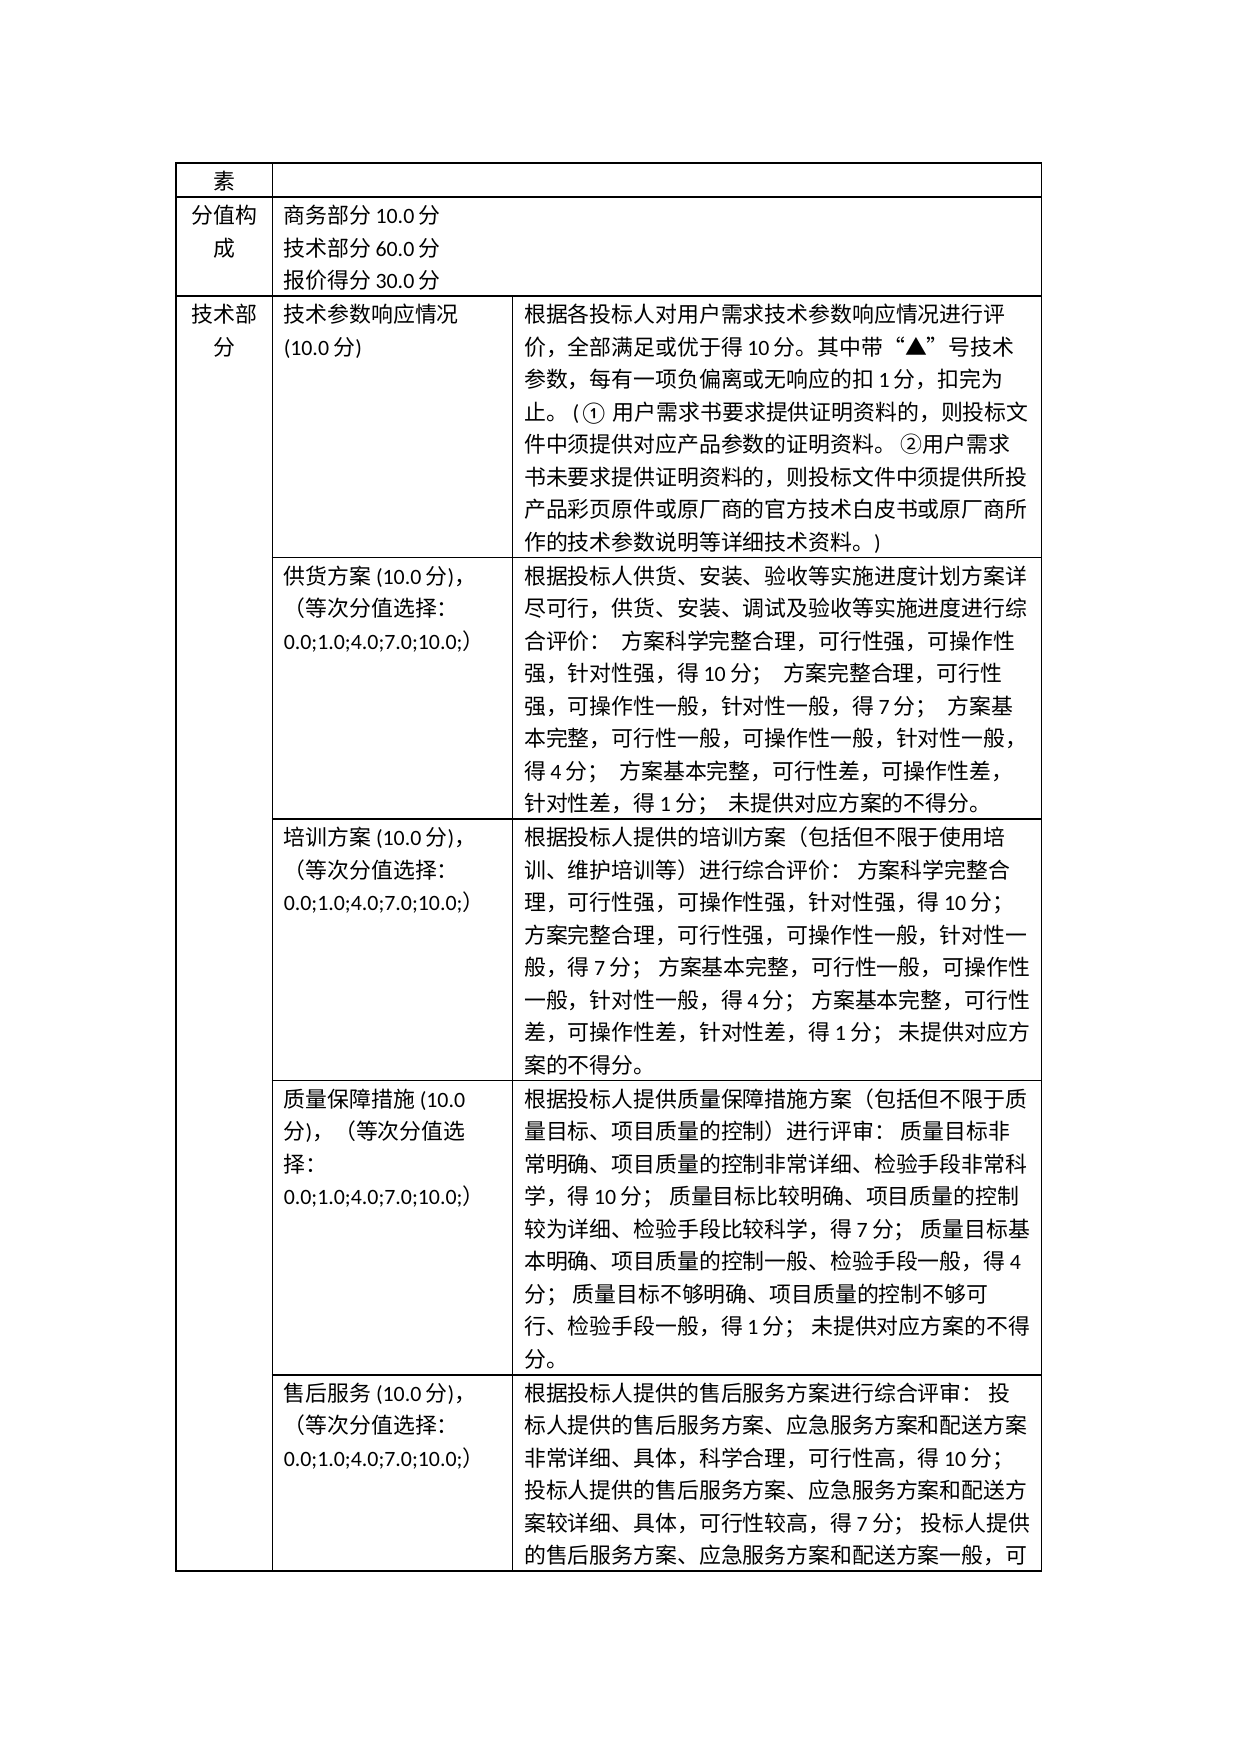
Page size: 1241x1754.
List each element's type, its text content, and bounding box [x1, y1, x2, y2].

table_cell 商务部分10.0分 技术部分60.0分 报价得分30.0分 [273, 198, 1041, 295]
table_cell 根据投标人供货、安装、验收等实施进度计划方案详尽可行，供货、安装、调试及验收等实施进度进行综合评价： 方案科学完整合理，可行性强，可操作性强，针对性强，得10分； 方案完整合理，可行性强，可操作性一般，针对性一般，得7分； 方案基本完整，可行性一般，可操作性一般，针对性一般，得4分； 方案基本完整，可行性差，可操作性差，针对性差，得1分； 未提供对应方案的不得分。 [513, 558, 1041, 818]
table_cell 根据投标人提供质量保障措施方案（包括但不限于质量目标、项目质量的控制）进行评审： 质量目标非常明确、项目质量的控制非常详细、检验手段非常科学，得10分； 质量目标比较明确、项目质量的控制较为详细、检验手段比较科学，得7分； 质量目标基本明确、项目质量的控制一般、检验手段一般，得4分； 质量目标不够明确、项目质量的控制不够可行、检验手段一般，得1分； 未提供对应方案的不得分。 [513, 1081, 1041, 1374]
table_cell 分值构成 [177, 198, 272, 295]
table_header 评审标准 [273, 164, 1041, 196]
table_cell 技术部分 [177, 297, 272, 1570]
table_cell 质量保障措施 (10.0分)，（等次分值选择：0.0;1.0;4.0;7.0;10.0;） [273, 1081, 512, 1374]
table_cell 技术参数响应情况 (10.0分) [273, 297, 512, 557]
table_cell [513, 1376, 1041, 1570]
table_cell 供货方案 (10.0分)，（等次分值选择：0.0;1.0;4.0;7.0;10.0;） [273, 558, 512, 818]
table_cell 根据各投标人对用户需求技术参数响应情况进行评价，全部满足或优于得10分。其中带“▲”号技术参数，每有一项负偏离或无响应的扣1分，扣完为止。 (①用户需求书要求提供证明资料的，则投标文件中须提供对应产品参数的证明资料。 ②用户需求书未要求提供证明资料的，则投标文件中须提供所投产品彩页原件或原厂商的官方技术白皮书或原厂商所作的技术参数说明等详细技术资料。) [513, 297, 1041, 557]
table_cell 根据投标人提供的培训方案（包括但不限于使用培训、维护培训等）进行综合评价： 方案科学完整合理，可行性强，可操作性强，针对性强，得10分； 方案完整合理，可行性强，可操作性一般，针对性一般，得7分； 方案基本完整，可行性一般，可操作性一般，针对性一般，得4分； 方案基本完整，可行性差，可操作性差，针对性差，得1分； 未提供对应方案的不得分。 [513, 820, 1041, 1080]
table_cell 培训方案 (10.0分)，（等次分值选择：0.0;1.0;4.0;7.0;10.0;） [273, 820, 512, 1080]
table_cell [273, 1376, 512, 1570]
table_header 评审因素 [177, 164, 272, 196]
